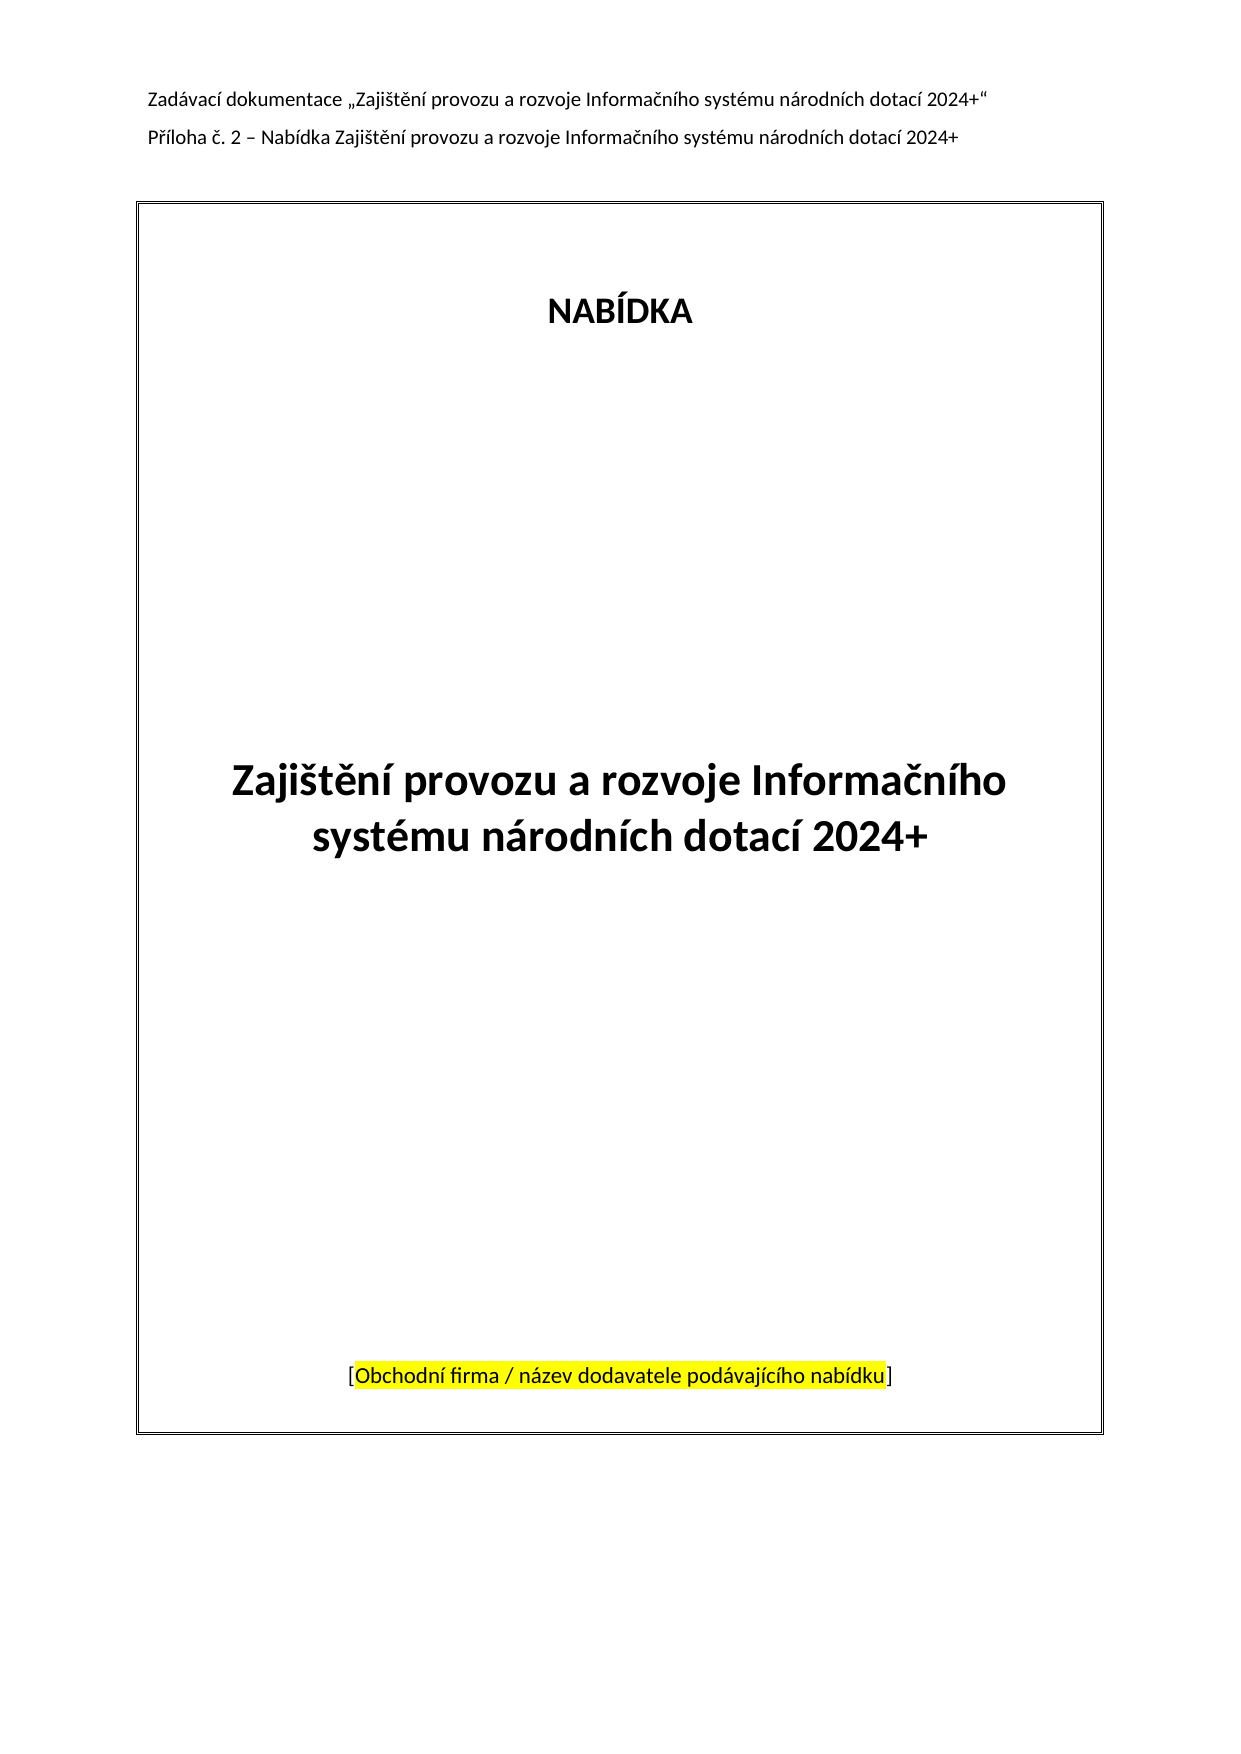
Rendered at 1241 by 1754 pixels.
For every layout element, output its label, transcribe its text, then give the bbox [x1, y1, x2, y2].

text [Obchodní firma / název dodavatele podávajícího nabídku] [139, 1356, 1101, 1389]
text Zajištění provozu a rozvoje Informačního systému národních dotací 2024+ [139, 746, 1101, 863]
text NABÍDKA [139, 282, 1101, 333]
